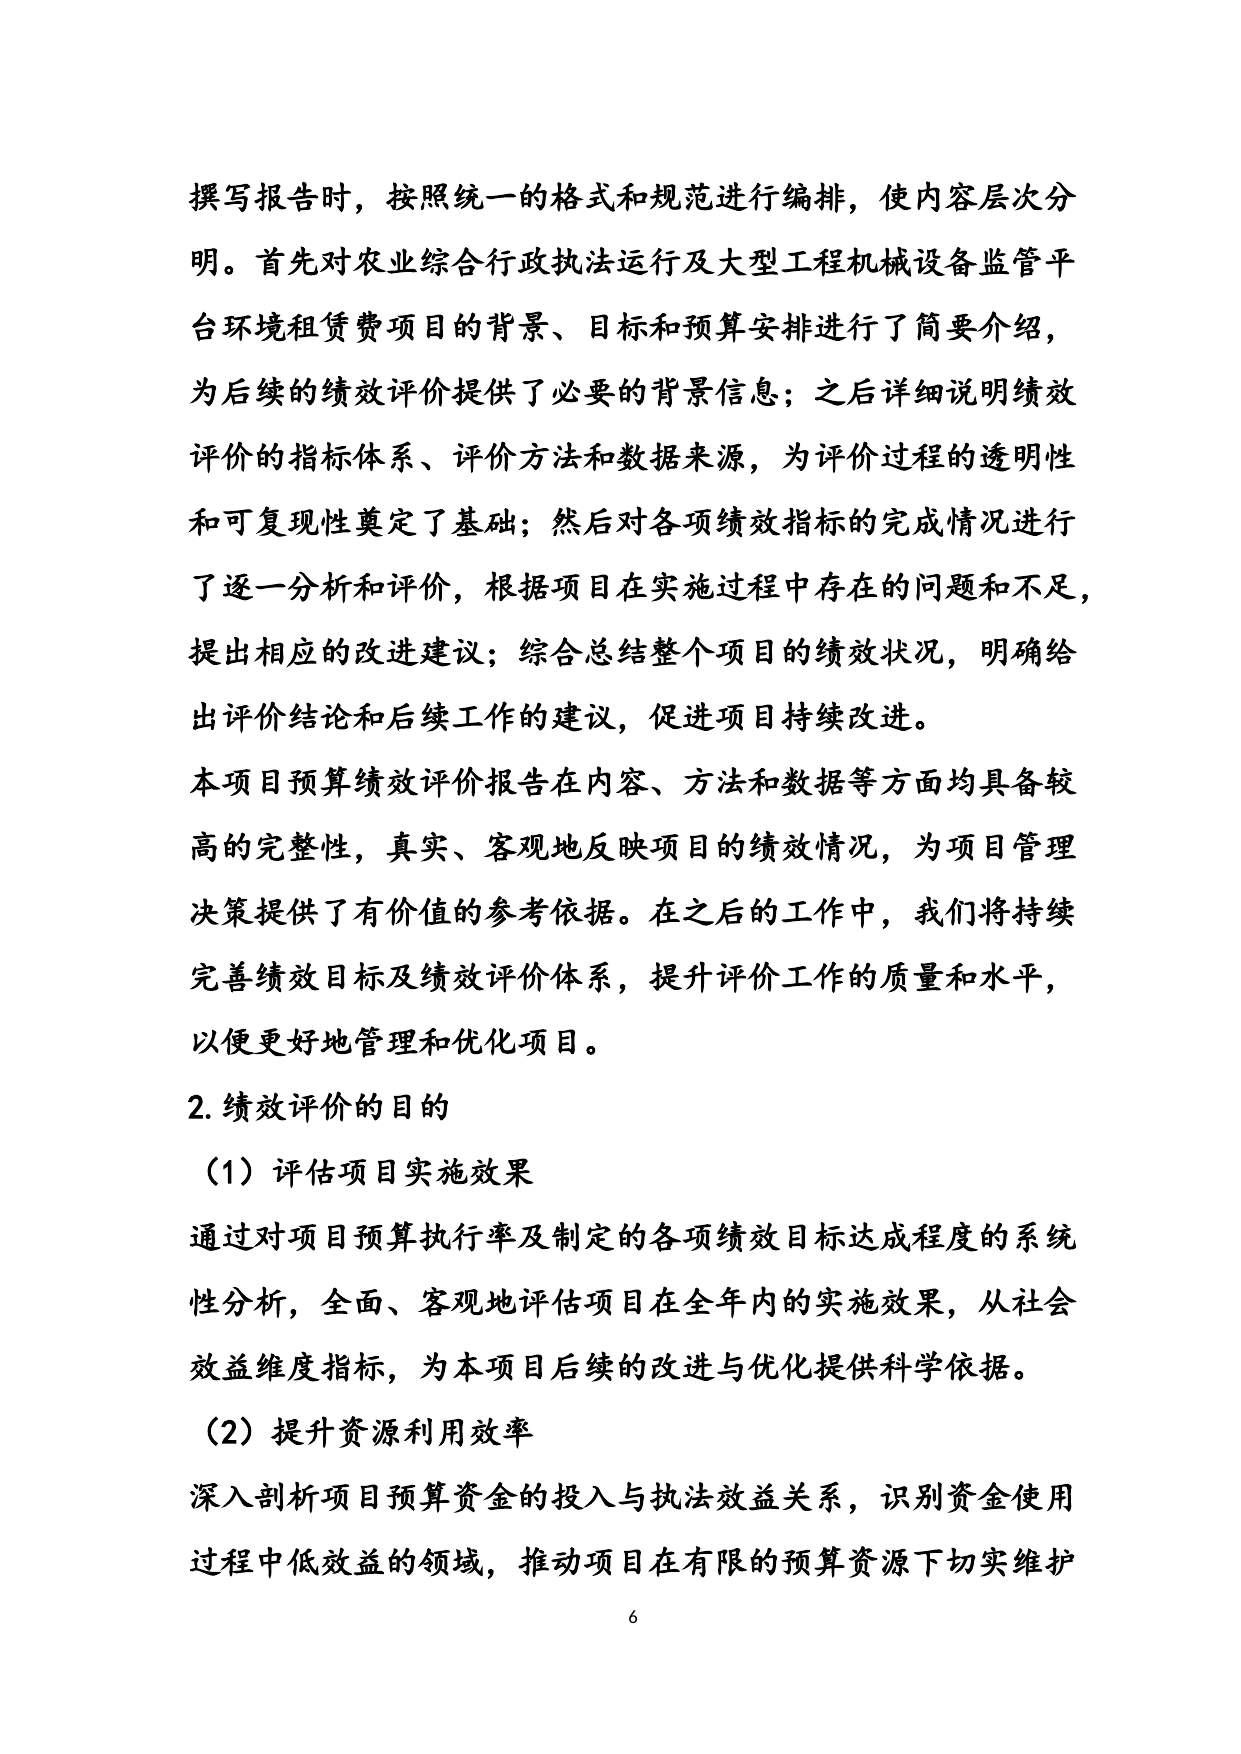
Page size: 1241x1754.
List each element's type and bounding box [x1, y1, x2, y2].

text [187, 162, 1078, 1592]
